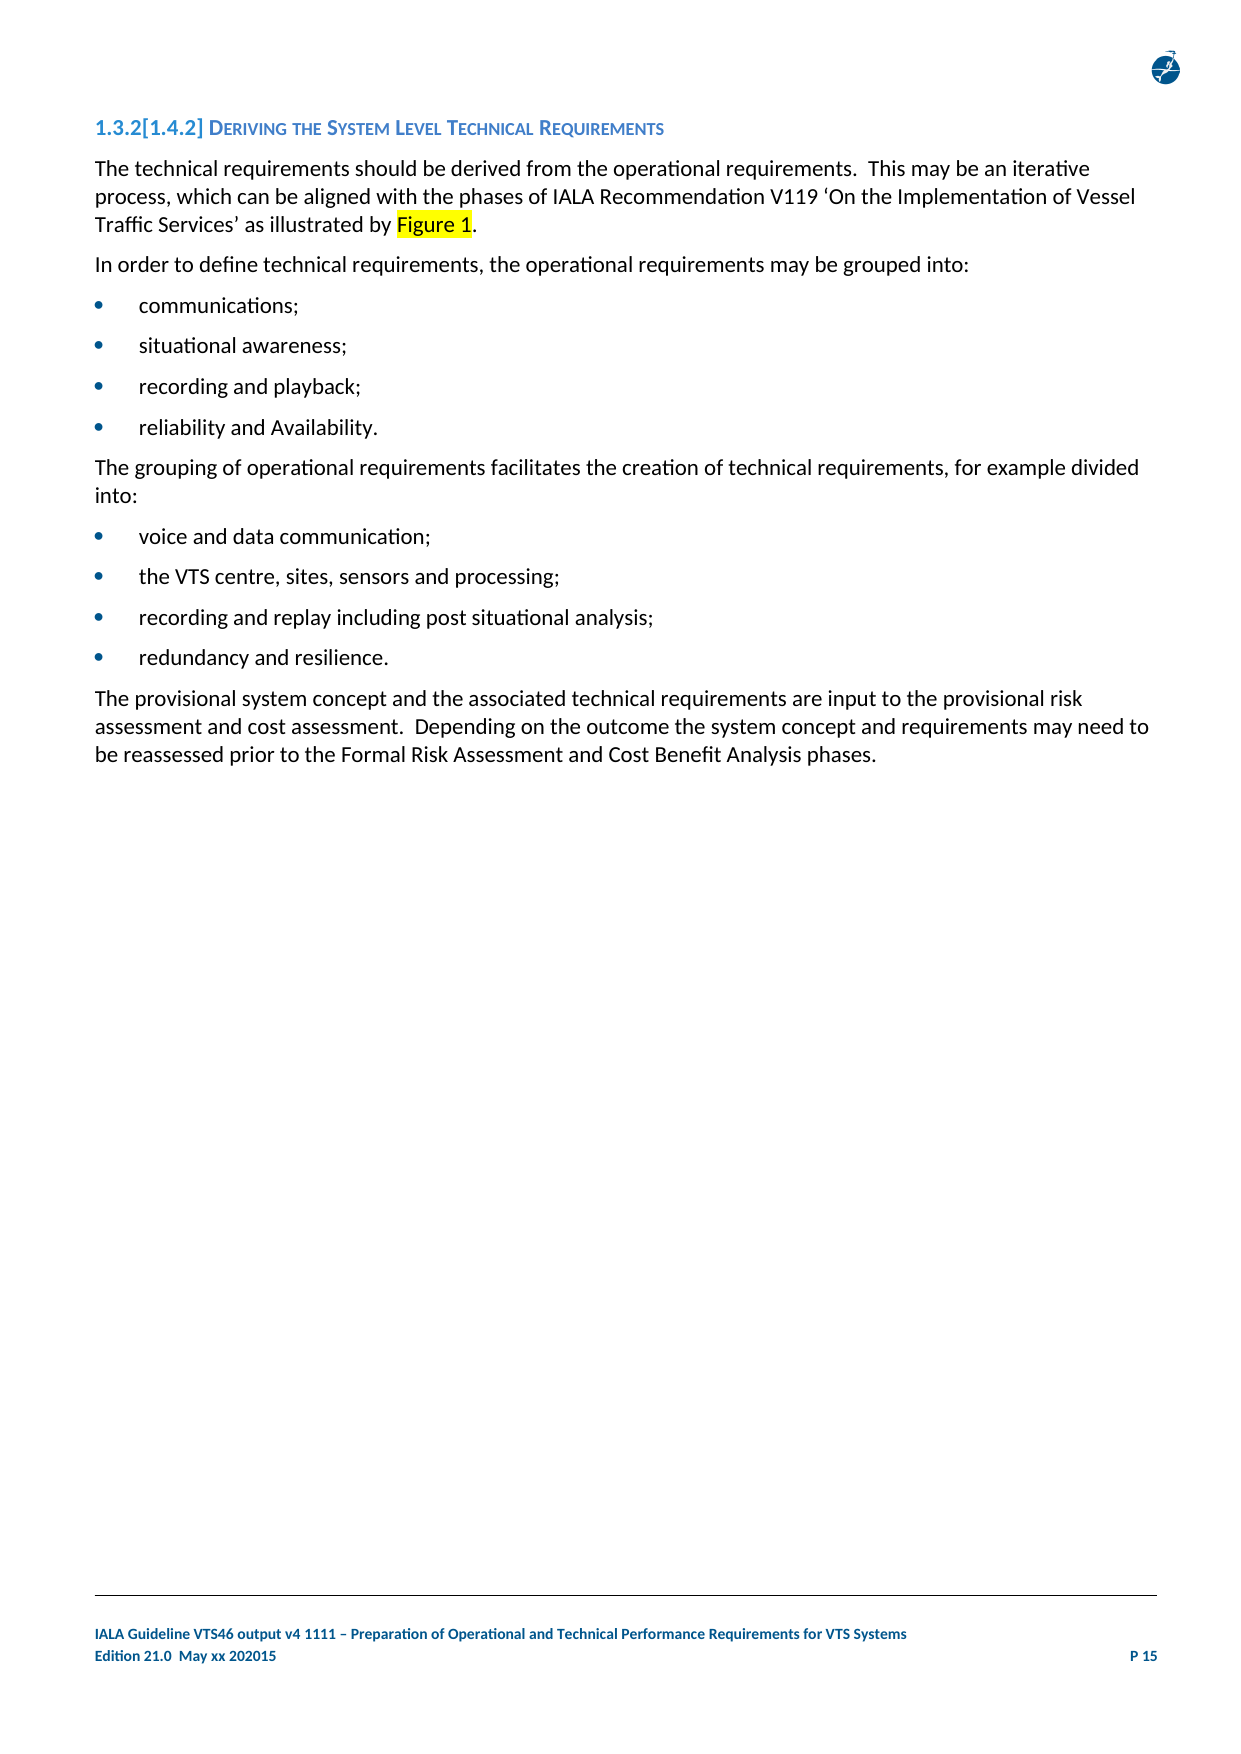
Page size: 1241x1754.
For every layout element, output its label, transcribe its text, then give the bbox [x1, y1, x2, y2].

text communications; [94, 291, 1157, 319]
text recording and playback; [94, 372, 1157, 400]
text The technical requirements should be derived from the operational requirements. This may be an iterative process, which can be aligned with the phases of IALA Recommendation V119 ‘On the Implementation of Vessel Traffic Services’ as illustrated by Figure 1. [94, 154, 1157, 238]
text the VTS centre, sites, sensors and processing; [94, 562, 1157, 590]
text recording and replay including post situational analysis; [94, 603, 1157, 631]
text reliability and Availability. [94, 413, 1157, 441]
text redundancy and resilience. [94, 643, 1157, 671]
text The provisional system concept and the associated technical requirements are input to the provisional risk assessment and cost assessment. Depending on the outcome the system concept and requirements may need to be reassessed prior to the Formal Risk Assessment and Cost Benefit Analysis phases. [94, 684, 1157, 768]
picture [1120, 0, 1239, 119]
subtitle Deriving the System Level Technical Requirements [94, 113, 1157, 142]
text situational awareness; [94, 332, 1157, 360]
text voice and data communication; [94, 522, 1157, 550]
text The grouping of operational requirements facilitates the creation of technical requirements, for example divided into: [94, 453, 1157, 509]
text In order to define technical requirements, the operational requirements may be grouped into: [94, 251, 1157, 279]
